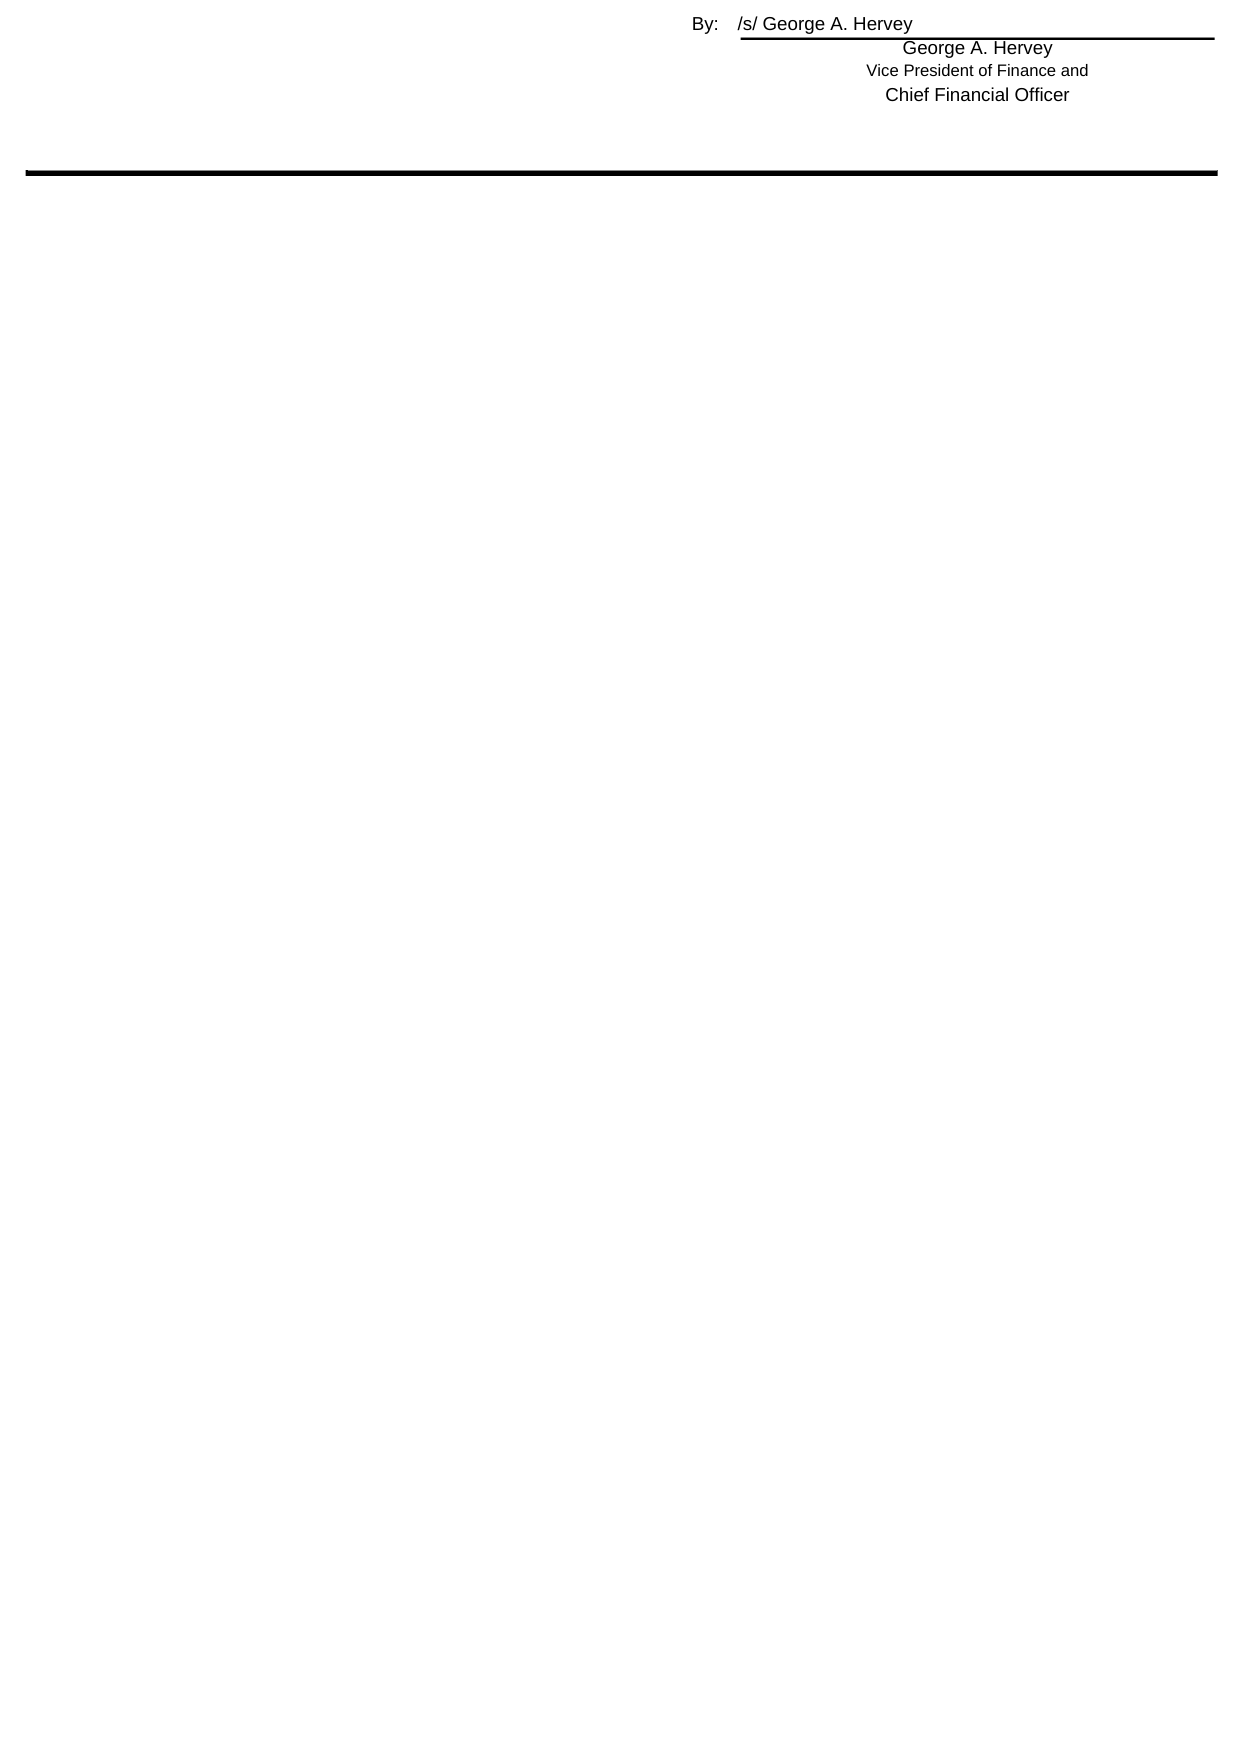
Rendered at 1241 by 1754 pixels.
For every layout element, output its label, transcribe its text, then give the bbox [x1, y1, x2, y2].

text George A. Hervey [864, 37, 1090, 58]
text Vice President of Finance and [864, 61, 1090, 80]
text Chief Financial Officer [864, 83, 1090, 105]
text By: /s/ George A. Hervey [692, 13, 1090, 34]
picture [25, 170, 1218, 176]
